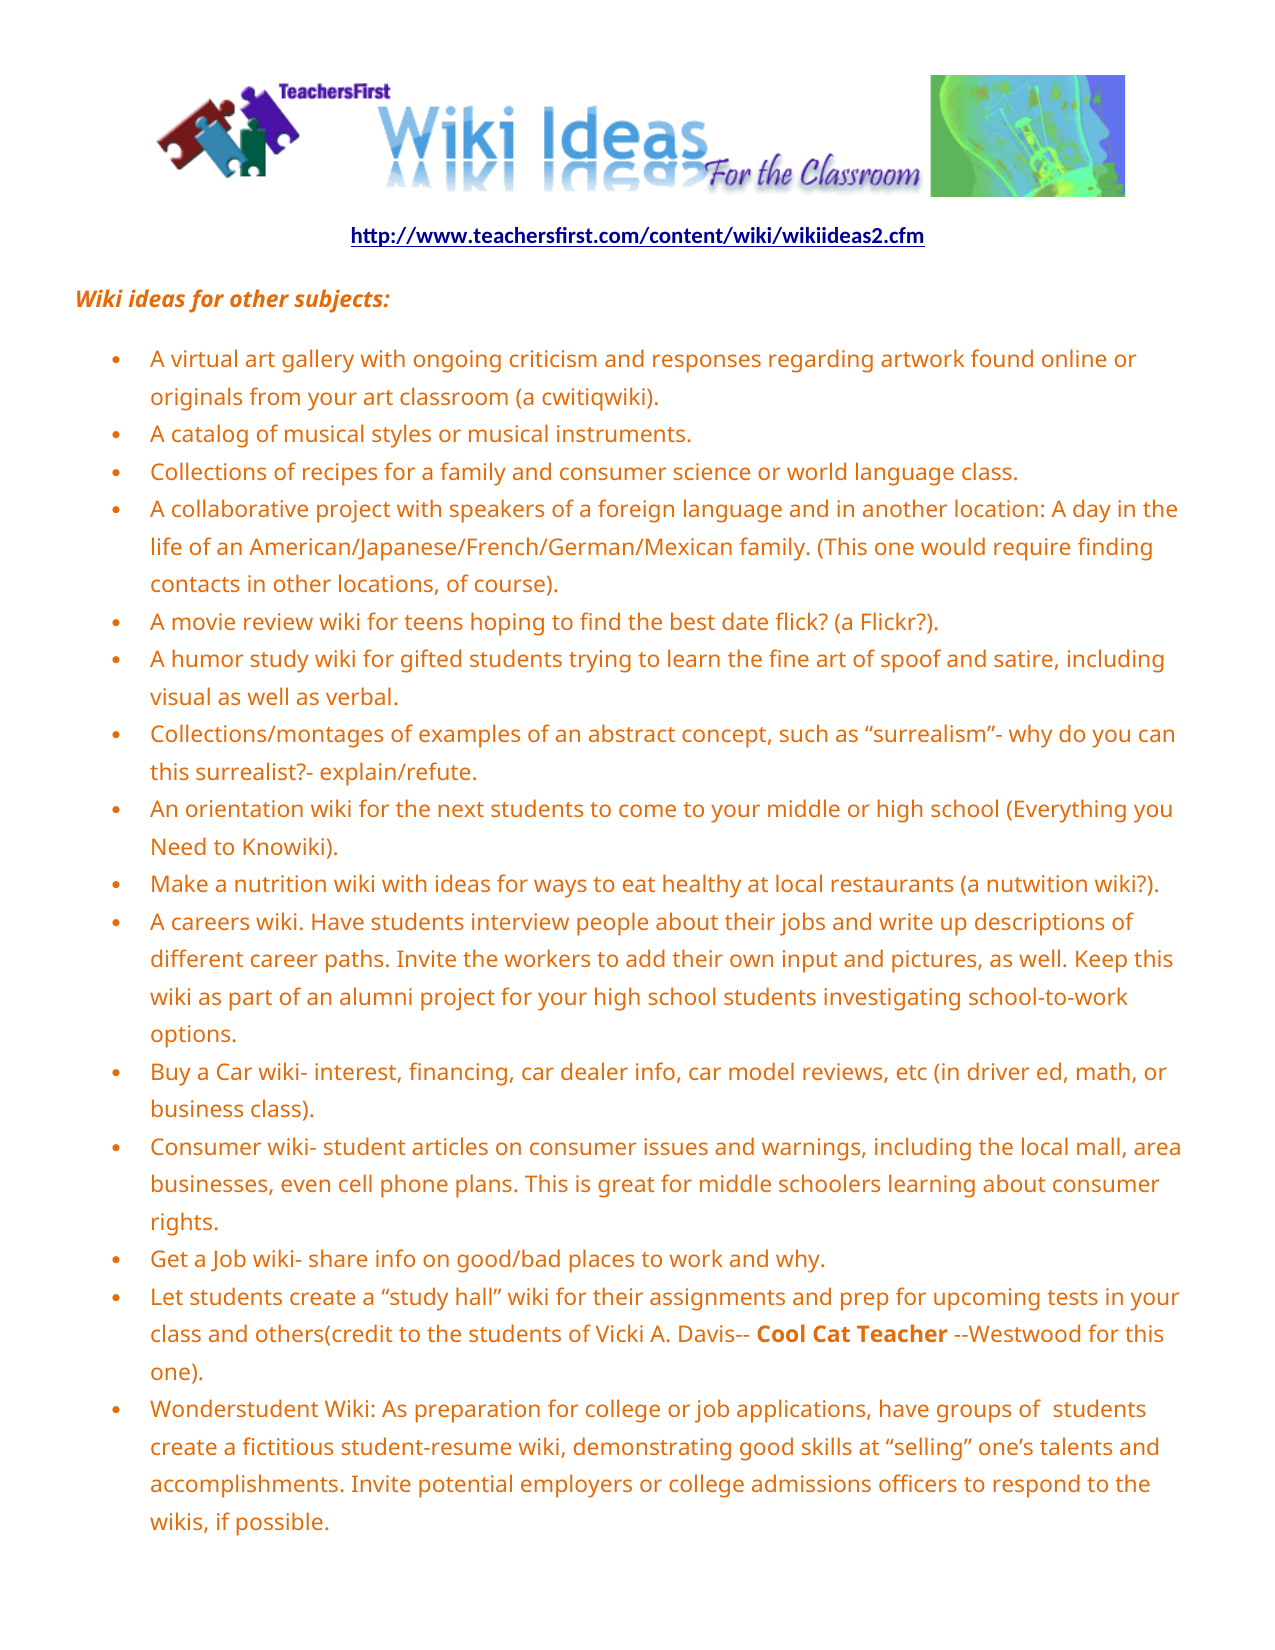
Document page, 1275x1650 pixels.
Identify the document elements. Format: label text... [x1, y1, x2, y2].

list Let students create a “study hall” wiki for their assignments and prep for upcoming tests in your class and others(credit to the students of Vicki A. Davis-- Cool Cat Teacher --Westwood for this one). [112, 1281, 1200, 1387]
list Collections of recipes for a family and consumer science or world language class. [112, 456, 1200, 487]
list A movie review wiki for teens hoping to find the best date flick? (a Flickr?). [112, 606, 1200, 637]
list A collaborative project with speakers of a foreign language and in another location: A day in the life of an American/Japanese/French/German/Mexican family. (This one would require finding contacts in other locations, of course). [112, 493, 1200, 599]
list Buy a Car wiki- interest, financing, car dealer info, car model reviews, etc (in driver ed, math, or business class). [112, 1056, 1200, 1124]
list Wonderstudent Wiki: As preparation for college or job applications, have groups of students create a fictitious student-resume wiki, demonstrating good skills at “selling” one’s talents and accomplishments. Invite potential employers or college admissions officers to respond to the wikis, if possible. [112, 1393, 1200, 1537]
list A catalog of musical styles or musical instruments. [112, 418, 1200, 449]
list Collections/montages of examples of an abstract concept, such as “surrealism”- why do you can this surrealist?- explain/refute. [112, 718, 1200, 787]
list Make a nutrition wiki with ideas for ways to eat healthy at local restaurants (a nutwition wiki?). [112, 868, 1200, 899]
text http://www.teachersfirst.com/content/wiki/wikiideas2.cfm [75, 221, 1200, 249]
list An orientation wiki for the next students to come to your middle or high school (Everything you Need to Knowiki). [112, 793, 1200, 862]
picture [150, 75, 1125, 197]
text Wiki ideas for other subjects: [75, 283, 1200, 314]
list Consumer wiki- student articles on consumer issues and warnings, including the local mall, area businesses, even cell phone plans. This is great for middle schoolers learning about consumer rights. [112, 1131, 1200, 1237]
list A careers wiki. Have students interview people about their jobs and write up descriptions of different career paths. Invite the workers to add their own input and pictures, as well. Keep this wiki as part of an alumni project for your high school students investigating school-to-work options. [112, 906, 1200, 1049]
list A virtual art gallery with ongoing criticism and responses regarding artwork found online or originals from your art classroom (a cwitiqwiki). [112, 343, 1200, 412]
list A humor study wiki for gifted students trying to learn the fine art of spoof and satire, including visual as well as verbal. [112, 643, 1200, 712]
list Get a Job wiki- share info on good/bad places to work and why. [112, 1243, 1200, 1274]
